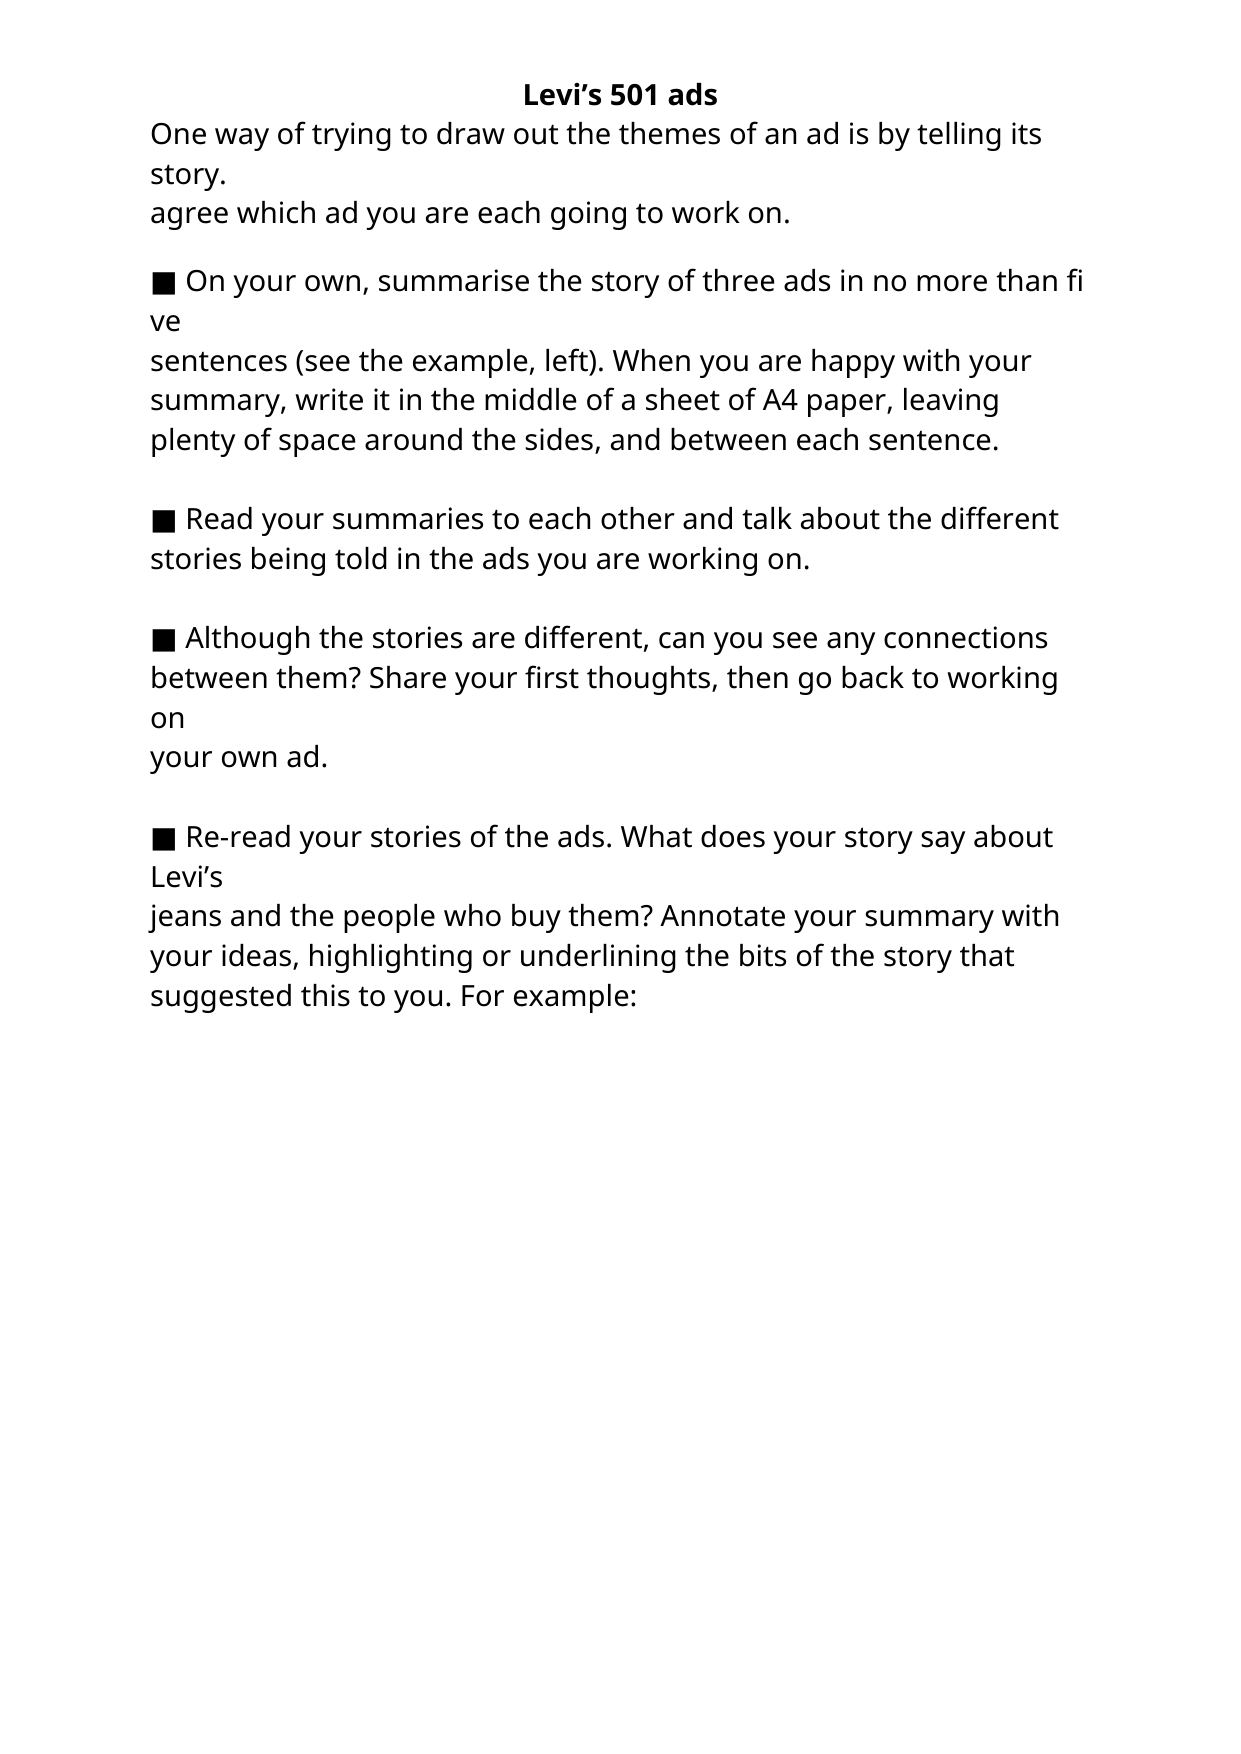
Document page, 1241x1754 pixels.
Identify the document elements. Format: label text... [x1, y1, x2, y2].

text your own ad. [150, 737, 1090, 776]
text stories being told in the ads you are working on. [150, 538, 1090, 578]
text sentences (see the example, left). When you are happy with your [150, 340, 1090, 379]
text summary, write it in the middle of a sheet of A4 paper, leaving [150, 379, 1090, 419]
text your ideas, highlighting or underlining the bits of the story that [150, 935, 1090, 975]
text jeans and the people who buy them? Annotate your summary with [150, 896, 1090, 935]
text ■ Read your summaries to each other and talk about the different [150, 499, 1090, 538]
text between them? Share your first thoughts, then go back to working on [150, 657, 1090, 737]
text plenty of space around the sides, and between each sentence. [150, 419, 1090, 459]
text suggested this to you. For example: [150, 975, 1090, 1014]
text ■ Although the stories are different, can you see any connections [150, 618, 1090, 657]
text ■ Re-read your stories of the ads. What does your story say about Levi’s [150, 816, 1090, 896]
text ■ On your own, summarise the story of three ads in no more than fi ve [150, 261, 1090, 340]
